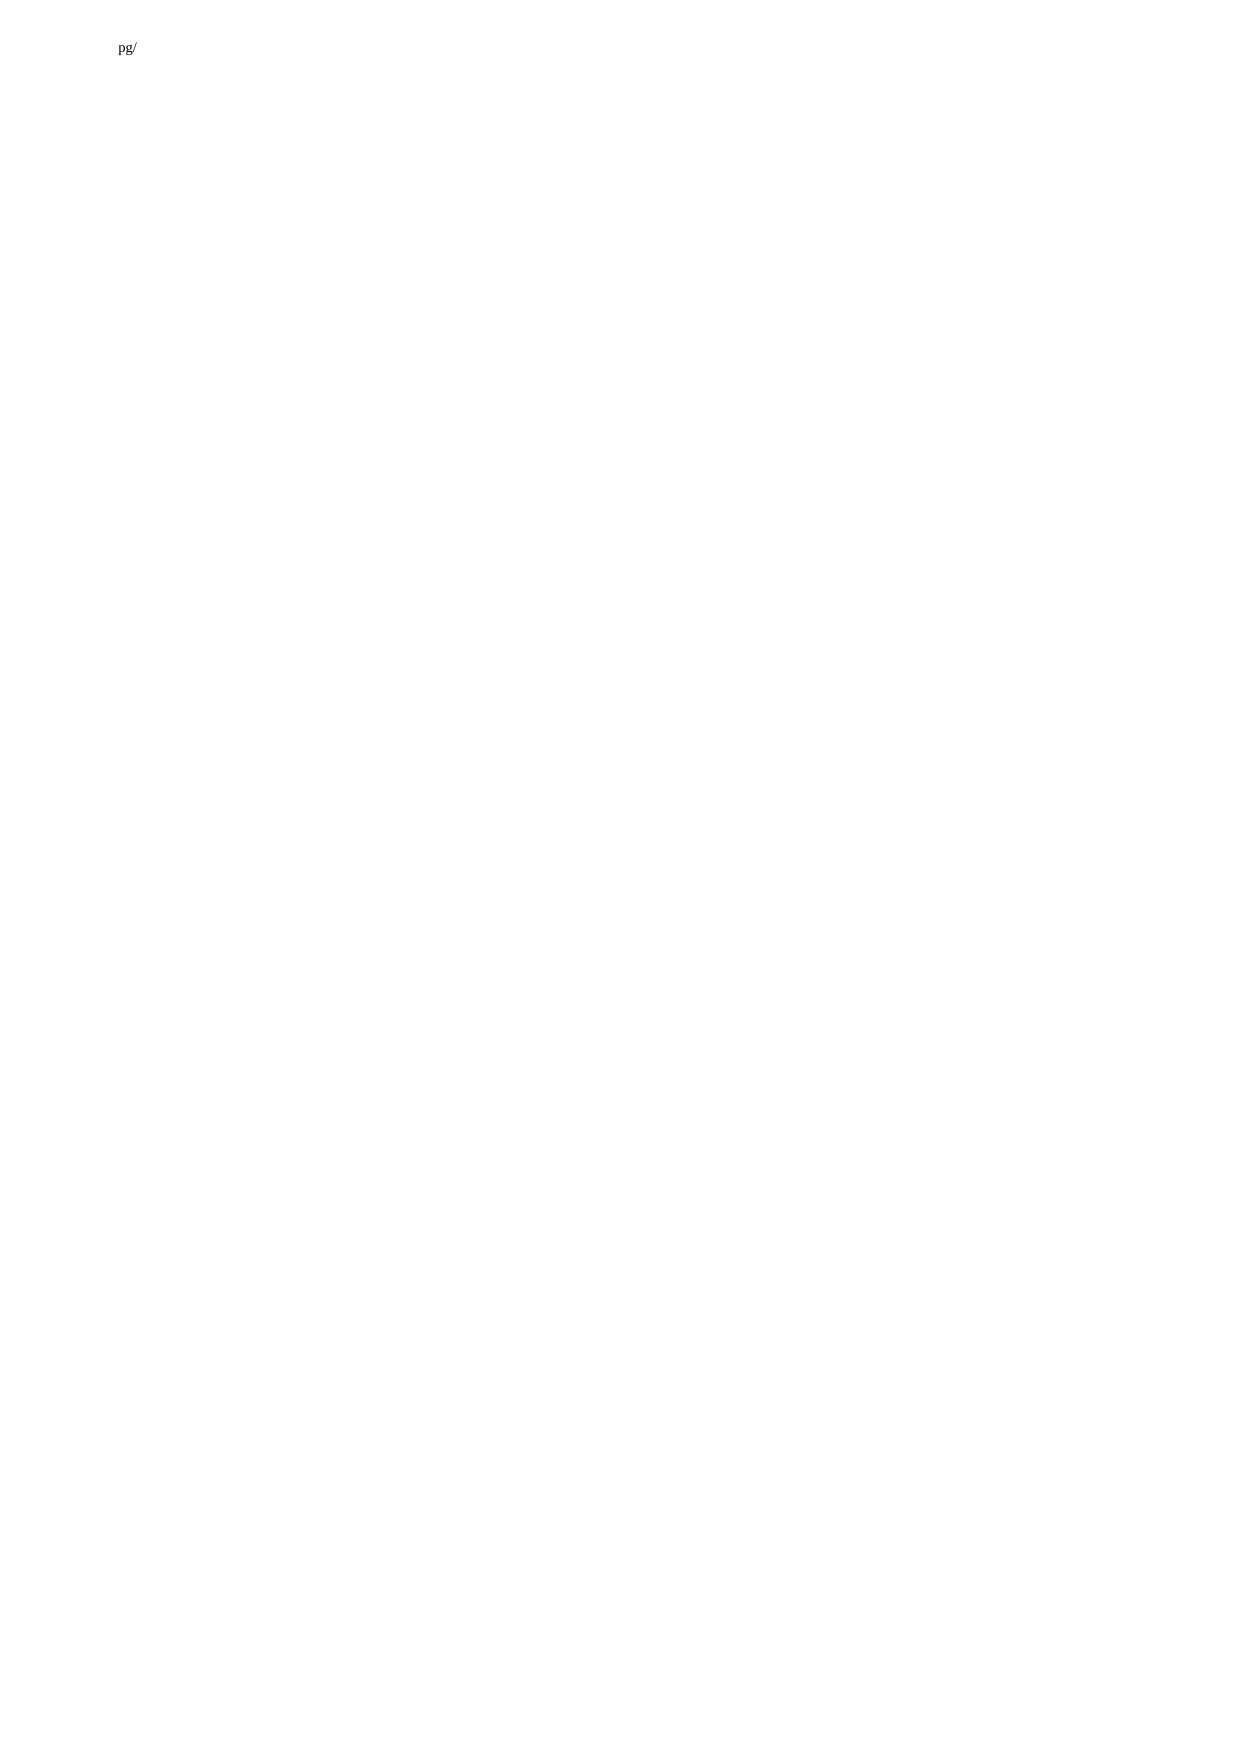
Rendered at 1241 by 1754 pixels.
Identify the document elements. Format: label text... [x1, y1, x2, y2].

text pg/ [118, 29, 1122, 59]
